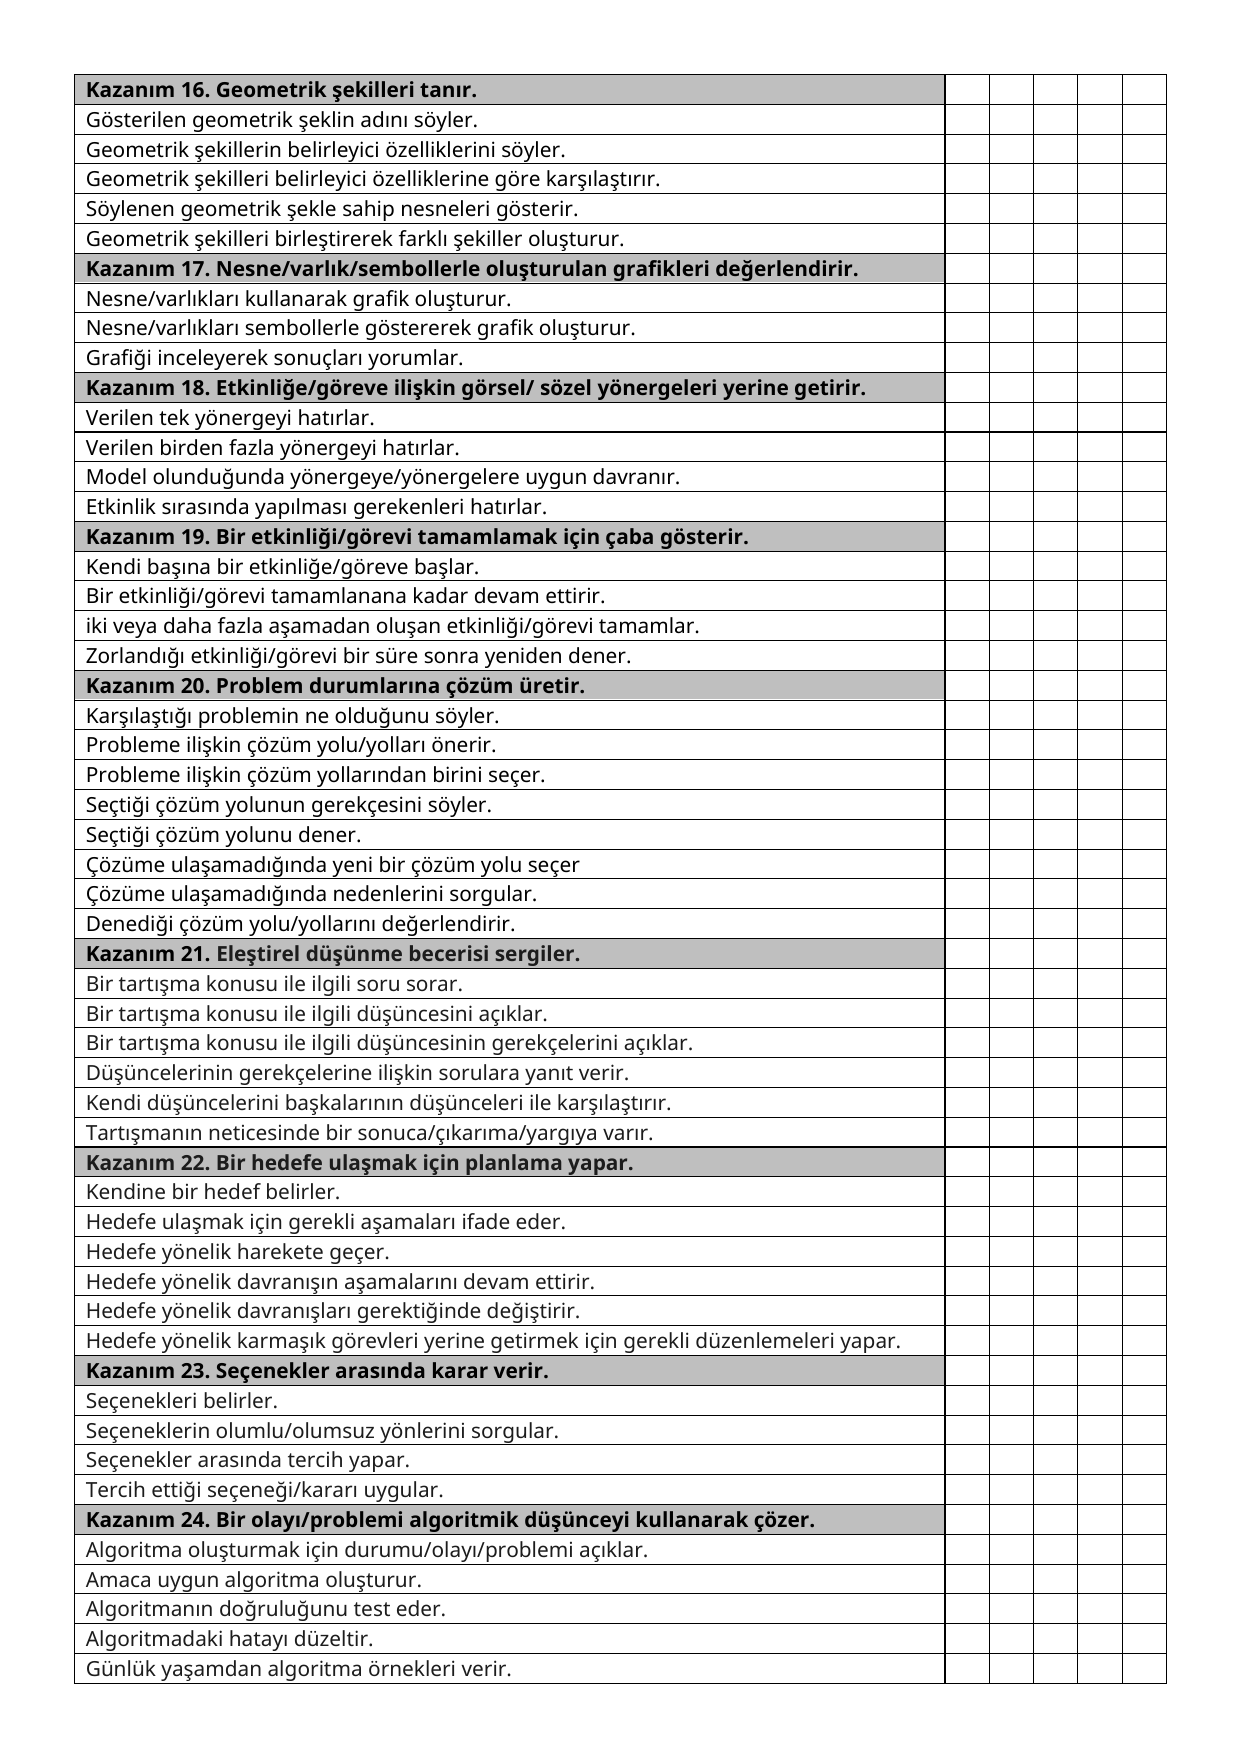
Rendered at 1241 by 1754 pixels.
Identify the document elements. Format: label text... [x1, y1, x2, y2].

table_cell [1078, 1267, 1122, 1295]
table_cell [990, 1416, 1033, 1444]
table_cell [1123, 1624, 1166, 1653]
table_cell [1078, 641, 1122, 670]
table_cell [946, 284, 989, 312]
table_cell [1078, 254, 1122, 282]
table_cell [946, 581, 989, 610]
table_cell [1078, 1177, 1122, 1206]
table_cell Hedefe ulaşmak için gerekli aşamaları ifade eder. [75, 1207, 944, 1236]
table_cell [946, 760, 989, 789]
table_cell [1034, 1416, 1077, 1444]
table_cell [990, 1267, 1033, 1295]
table_cell [1123, 1267, 1166, 1295]
table_cell [946, 730, 989, 759]
table_cell [946, 492, 989, 521]
table_cell [946, 1594, 989, 1623]
table_cell [990, 552, 1033, 580]
table_cell [1034, 1565, 1077, 1593]
table_cell [946, 939, 989, 968]
table_cell [946, 1326, 989, 1355]
table_cell [1123, 1028, 1166, 1057]
table_cell [990, 313, 1033, 342]
table_cell Kazanım 22. Bir hedefe ulaşmak için planlama yapar. [75, 1148, 944, 1176]
table_cell Tartışmanın neticesinde bir sonuca/çıkarıma/yargıya varır. [75, 1118, 944, 1146]
table_cell [1078, 701, 1122, 729]
table_cell [1123, 1118, 1166, 1146]
table_cell Seçenekler arasında tercih yapar. [75, 1445, 944, 1474]
table_cell [1078, 1058, 1122, 1087]
table_cell [1078, 403, 1122, 431]
table_cell [1123, 1148, 1166, 1176]
table_cell [990, 1148, 1033, 1176]
table_cell [1034, 909, 1077, 938]
table_cell [1123, 492, 1166, 521]
table_cell Hedefe yönelik karmaşık görevleri yerine getirmek için gerekli düzenlemeleri yapar. [75, 1326, 944, 1355]
table_cell Seçtiği çözüm yolunu dener. [75, 820, 944, 848]
table_cell [1123, 701, 1166, 729]
table_cell [990, 224, 1033, 253]
table_cell [1078, 671, 1122, 699]
table_cell [990, 671, 1033, 699]
table_cell [946, 969, 989, 997]
table_cell Algoritma oluşturmak için durumu/olayı/problemi açıklar. [75, 1535, 944, 1563]
table_cell [990, 135, 1033, 163]
table_cell [990, 879, 1033, 908]
table_cell [990, 969, 1033, 997]
table_cell [1123, 1088, 1166, 1117]
table_cell Verilen tek yönergeyi hatırlar. [75, 403, 944, 431]
table_cell [946, 1654, 989, 1683]
table_cell [1123, 224, 1166, 253]
table_cell Verilen birden fazla yönergeyi hatırlar. [75, 433, 944, 461]
table_cell [1034, 1475, 1077, 1504]
table_cell [946, 850, 989, 878]
table_cell [946, 1296, 989, 1325]
table_cell [946, 1058, 989, 1087]
table_cell Günlük yaşamdan algoritma örnekleri verir. [75, 1654, 944, 1683]
table_cell [946, 1118, 989, 1146]
table_cell [946, 909, 989, 938]
table_cell [1034, 492, 1077, 521]
table_cell [1034, 1624, 1077, 1653]
table_cell [1078, 999, 1122, 1027]
table_cell [1034, 433, 1077, 461]
table_cell Kendi düşüncelerini başkalarının düşünceleri ile karşılaştırır. [75, 1088, 944, 1117]
table_cell [990, 999, 1033, 1027]
table_cell [1078, 909, 1122, 938]
table_cell [1034, 790, 1077, 819]
table_cell Kazanım 21. Eleştirel düşünme becerisi sergiler. [75, 939, 944, 968]
table_cell [946, 1028, 989, 1057]
table_cell [946, 552, 989, 580]
table_cell [1123, 1445, 1166, 1474]
table_cell [946, 999, 989, 1027]
table_cell Kazanım 17. Nesne/varlık/sembollerle oluşturulan grafikleri değerlendirir. [75, 254, 944, 282]
table_cell [990, 1654, 1033, 1683]
table_cell [1034, 1356, 1077, 1385]
table_cell [1034, 1028, 1077, 1057]
table_cell Söylenen geometrik şekle sahip nesneleri gösterir. [75, 194, 944, 223]
table_cell [1123, 760, 1166, 789]
table_cell [1123, 194, 1166, 223]
table_cell [990, 1594, 1033, 1623]
table_cell [1078, 433, 1122, 461]
table_cell [1034, 850, 1077, 878]
table_cell [946, 403, 989, 431]
table_cell [946, 1535, 989, 1563]
table_cell [1123, 1565, 1166, 1593]
table_cell [1078, 522, 1122, 551]
table_cell [1034, 1326, 1077, 1355]
table_cell Denediği çözüm yolu/yollarını değerlendirir. [75, 909, 944, 938]
table_cell [1078, 1148, 1122, 1176]
table_cell [946, 1267, 989, 1295]
table_cell [990, 1058, 1033, 1087]
table_cell Etkinlik sırasında yapılması gerekenleri hatırlar. [75, 492, 944, 521]
table_cell [1078, 492, 1122, 521]
table_cell Nesne/varlıkları kullanarak grafik oluşturur. [75, 284, 944, 312]
table_cell [990, 1565, 1033, 1593]
table_cell [946, 105, 989, 133]
table_cell [946, 522, 989, 551]
table_cell [946, 224, 989, 253]
table_cell [1123, 581, 1166, 610]
table_cell [1123, 1535, 1166, 1563]
table_cell [1034, 820, 1077, 848]
table_cell [990, 1386, 1033, 1414]
table_cell [946, 1148, 989, 1176]
table_cell [1123, 999, 1166, 1027]
table_cell Kazanım 23. Seçenekler arasında karar verir. [75, 1356, 944, 1385]
table_cell [990, 254, 1033, 282]
table_cell [1078, 1445, 1122, 1474]
table_cell [1078, 1356, 1122, 1385]
table_cell [990, 1445, 1033, 1474]
table_cell Bir etkinliği/görevi tamamlanana kadar devam ettirir. [75, 581, 944, 610]
table_cell [1034, 284, 1077, 312]
table_cell [1078, 135, 1122, 163]
table_cell [1034, 552, 1077, 580]
table_cell [990, 939, 1033, 968]
table_cell [1078, 1237, 1122, 1266]
table_cell Kazanım 16. Geometrik şekilleri tanır. [75, 75, 944, 104]
table_cell [946, 254, 989, 282]
table_cell [1078, 939, 1122, 968]
table_cell [1078, 1326, 1122, 1355]
table_cell Model olunduğunda yönergeye/yönergelere uygun davranır. [75, 462, 944, 491]
table_cell [946, 1565, 989, 1593]
table_cell [1078, 611, 1122, 640]
table_cell [1123, 1356, 1166, 1385]
table_cell [1034, 939, 1077, 968]
table_cell [1123, 909, 1166, 938]
table_cell iki veya daha fazla aşamadan oluşan etkinliği/görevi tamamlar. [75, 611, 944, 640]
table_cell [1078, 75, 1122, 104]
table_cell [1123, 1058, 1166, 1087]
table_cell [990, 1356, 1033, 1385]
table_cell [946, 611, 989, 640]
table_cell [1078, 820, 1122, 848]
table_cell [1034, 1267, 1077, 1295]
table_cell [946, 462, 989, 491]
table_cell [1123, 1594, 1166, 1623]
table_cell [946, 1505, 989, 1534]
table_cell [1078, 552, 1122, 580]
table_cell [990, 850, 1033, 878]
table_cell [1078, 969, 1122, 997]
table_cell [946, 313, 989, 342]
table_cell [1123, 879, 1166, 908]
table_cell Nesne/varlıkları sembollerle göstererek grafik oluşturur. [75, 313, 944, 342]
table_cell [1123, 313, 1166, 342]
table_cell [990, 284, 1033, 312]
table_cell [1034, 254, 1077, 282]
table_cell [1123, 433, 1166, 461]
table_cell [1123, 790, 1166, 819]
table_cell [990, 75, 1033, 104]
table_cell [1034, 1505, 1077, 1534]
table_cell [990, 462, 1033, 491]
table_cell [1078, 1088, 1122, 1117]
table_cell [1123, 671, 1166, 699]
table_cell [990, 790, 1033, 819]
table_cell [946, 790, 989, 819]
table_cell [990, 581, 1033, 610]
table_cell [1034, 164, 1077, 193]
table_cell [1123, 820, 1166, 848]
table_cell [1123, 373, 1166, 402]
table_cell [1123, 1505, 1166, 1534]
table_cell [1123, 522, 1166, 551]
table_cell [1034, 313, 1077, 342]
table_cell [1123, 969, 1166, 997]
table_cell [946, 194, 989, 223]
table_cell [1034, 194, 1077, 223]
table_cell [1034, 611, 1077, 640]
table_cell Kazanım 19. Bir etkinliği/görevi tamamlamak için çaba gösterir. [75, 522, 944, 551]
table_cell [1034, 1237, 1077, 1266]
table_cell [1078, 462, 1122, 491]
table_cell [1034, 1088, 1077, 1117]
table_cell [946, 75, 989, 104]
table_cell [990, 105, 1033, 133]
table_cell [990, 1296, 1033, 1325]
table_cell [990, 403, 1033, 431]
table_cell Seçtiği çözüm yolunun gerekçesini söyler. [75, 790, 944, 819]
table_cell [990, 1028, 1033, 1057]
table_cell [1123, 1207, 1166, 1236]
table_cell [1078, 730, 1122, 759]
table_cell [946, 1475, 989, 1504]
table_cell [1034, 581, 1077, 610]
table_cell [1034, 999, 1077, 1027]
table_cell [1078, 1296, 1122, 1325]
table_cell [1078, 1416, 1122, 1444]
table_cell [1034, 671, 1077, 699]
table_cell [1034, 462, 1077, 491]
table_cell [990, 641, 1033, 670]
table_cell [1034, 1058, 1077, 1087]
table_cell Hedefe yönelik harekete geçer. [75, 1237, 944, 1266]
table_cell [990, 1088, 1033, 1117]
table_cell [1123, 1326, 1166, 1355]
table_cell [1034, 1207, 1077, 1236]
table_cell [990, 373, 1033, 402]
table_cell Algoritmanın doğruluğunu test eder. [75, 1594, 944, 1623]
table_cell [990, 611, 1033, 640]
table_cell [1078, 1565, 1122, 1593]
table_cell [946, 433, 989, 461]
table_cell [1034, 1386, 1077, 1414]
table_cell Amaca uygun algoritma oluşturur. [75, 1565, 944, 1593]
table_cell [946, 343, 989, 372]
table_cell [946, 1386, 989, 1414]
table_cell [1034, 1594, 1077, 1623]
table_cell [990, 1505, 1033, 1534]
table_cell [1123, 1416, 1166, 1444]
table_cell [1078, 760, 1122, 789]
table_cell Karşılaştığı problemin ne olduğunu söyler. [75, 701, 944, 729]
table_cell [990, 1535, 1033, 1563]
table_cell [1034, 1118, 1077, 1146]
table_cell [990, 1237, 1033, 1266]
table_cell [1078, 1654, 1122, 1683]
table_cell [1123, 1386, 1166, 1414]
table_cell [990, 522, 1033, 551]
table_cell [1034, 522, 1077, 551]
table_cell [1034, 879, 1077, 908]
table_cell [1034, 1654, 1077, 1683]
table_cell [946, 1088, 989, 1117]
table_cell Kazanım 20. Problem durumlarına çözüm üretir. [75, 671, 944, 699]
table_cell [1078, 164, 1122, 193]
table_cell [1078, 1028, 1122, 1057]
table_cell Probleme ilişkin çözüm yolu/yolları önerir. [75, 730, 944, 759]
table_cell [1123, 462, 1166, 491]
table_cell [1034, 1177, 1077, 1206]
table_cell Çözüme ulaşamadığında nedenlerini sorgular. [75, 879, 944, 908]
table_cell [1123, 1177, 1166, 1206]
table_cell [1123, 254, 1166, 282]
table_cell [1034, 105, 1077, 133]
table_cell [946, 135, 989, 163]
table_cell [1078, 373, 1122, 402]
table_cell [1078, 1505, 1122, 1534]
table_cell [946, 373, 989, 402]
table_cell [1078, 850, 1122, 878]
table_cell [1123, 403, 1166, 431]
table_cell [946, 164, 989, 193]
table_cell [1078, 1535, 1122, 1563]
table_cell Tercih ettiği seçeneği/kararı uygular. [75, 1475, 944, 1504]
table_cell [990, 820, 1033, 848]
table_cell [1123, 135, 1166, 163]
table_cell [990, 1475, 1033, 1504]
table_cell [1078, 1118, 1122, 1146]
table_cell [1123, 284, 1166, 312]
table_cell [1123, 611, 1166, 640]
table_cell [1034, 1535, 1077, 1563]
table_cell [1034, 373, 1077, 402]
table_cell [990, 164, 1033, 193]
table_cell [1123, 1475, 1166, 1504]
table_cell [1078, 1624, 1122, 1653]
table_cell [1078, 194, 1122, 223]
table_cell Probleme ilişkin çözüm yollarından birini seçer. [75, 760, 944, 789]
table_cell [1034, 224, 1077, 253]
table_cell [1034, 343, 1077, 372]
table_cell [1123, 939, 1166, 968]
table_cell Geometrik şekilleri belirleyici özelliklerine göre karşılaştırır. [75, 164, 944, 193]
table_cell [1078, 1594, 1122, 1623]
table_cell Grafiği inceleyerek sonuçları yorumlar. [75, 343, 944, 372]
table_cell [1034, 1445, 1077, 1474]
table_cell [990, 701, 1033, 729]
table_cell [1123, 730, 1166, 759]
table_cell [1034, 730, 1077, 759]
table_cell [1078, 313, 1122, 342]
table_cell Kazanım 24. Bir olayı/problemi algoritmik düşünceyi kullanarak çözer. [75, 1505, 944, 1534]
table_cell Seçeneklerin olumlu/olumsuz yönlerini sorgular. [75, 1416, 944, 1444]
table_cell [990, 1177, 1033, 1206]
table_cell [1034, 135, 1077, 163]
table_cell [990, 730, 1033, 759]
table_cell Bir tartışma konusu ile ilgili düşüncesini açıklar. [75, 999, 944, 1027]
table_cell Düşüncelerinin gerekçelerine ilişkin sorulara yanıt verir. [75, 1058, 944, 1087]
table_cell [946, 701, 989, 729]
table_cell [946, 1624, 989, 1653]
table_cell [1034, 701, 1077, 729]
table_cell [946, 879, 989, 908]
table_cell [1123, 1296, 1166, 1325]
table_cell Geometrik şekilleri birleştirerek farklı şekiller oluşturur. [75, 224, 944, 253]
table_cell [1034, 641, 1077, 670]
table_cell [1078, 879, 1122, 908]
table_cell [946, 671, 989, 699]
table_cell [990, 1326, 1033, 1355]
table_cell [1123, 343, 1166, 372]
table_cell [1034, 75, 1077, 104]
table_cell [1123, 1237, 1166, 1266]
table_cell [1078, 1207, 1122, 1236]
table_cell [1123, 641, 1166, 670]
table_cell [1078, 284, 1122, 312]
table_cell [1078, 1475, 1122, 1504]
table_cell [990, 1624, 1033, 1653]
table_cell [990, 433, 1033, 461]
table_cell Geometrik şekillerin belirleyici özelliklerini söyler. [75, 135, 944, 163]
table_cell [1034, 1148, 1077, 1176]
table_cell [1123, 850, 1166, 878]
table_cell Kendine bir hedef belirler. [75, 1177, 944, 1206]
table_cell [1078, 224, 1122, 253]
table_cell [946, 1445, 989, 1474]
table_cell [1078, 790, 1122, 819]
table_cell [1123, 552, 1166, 580]
table_cell [1034, 1296, 1077, 1325]
table_cell [1123, 164, 1166, 193]
table_cell [946, 1177, 989, 1206]
table_cell Bir tartışma konusu ile ilgili soru sorar. [75, 969, 944, 997]
table_cell Zorlandığı etkinliği/görevi bir süre sonra yeniden dener. [75, 641, 944, 670]
table_cell [946, 820, 989, 848]
table_cell [1034, 760, 1077, 789]
table_cell [1034, 403, 1077, 431]
table_cell [990, 1207, 1033, 1236]
table_cell [990, 492, 1033, 521]
table_cell Bir tartışma konusu ile ilgili düşüncesinin gerekçelerini açıklar. [75, 1028, 944, 1057]
table_cell [946, 641, 989, 670]
table_cell [946, 1416, 989, 1444]
table_cell [1078, 343, 1122, 372]
table_cell [990, 909, 1033, 938]
table_cell Seçenekleri belirler. [75, 1386, 944, 1414]
table_cell [1123, 105, 1166, 133]
table_cell [1123, 75, 1166, 104]
table_cell [990, 1118, 1033, 1146]
table_cell Kazanım 18. Etkinliğe/göreve ilişkin görsel/ sözel yönergeleri yerine getirir. [75, 373, 944, 402]
table_cell Çözüme ulaşamadığında yeni bir çözüm yolu seçer [75, 850, 944, 878]
table_cell [1078, 581, 1122, 610]
table_cell Hedefe yönelik davranışları gerektiğinde değiştirir. [75, 1296, 944, 1325]
table_cell Algoritmadaki hatayı düzeltir. [75, 1624, 944, 1653]
table_cell [1078, 105, 1122, 133]
table_cell [990, 760, 1033, 789]
table_cell [1034, 969, 1077, 997]
table_cell Kendi başına bir etkinliğe/göreve başlar. [75, 552, 944, 580]
table_cell Gösterilen geometrik şeklin adını söyler. [75, 105, 944, 133]
table_cell [946, 1356, 989, 1385]
table_cell [1078, 1386, 1122, 1414]
table_cell [946, 1207, 989, 1236]
table_cell [990, 343, 1033, 372]
table_cell [990, 194, 1033, 223]
table_cell [946, 1237, 989, 1266]
table_cell [1123, 1654, 1166, 1683]
table_cell Hedefe yönelik davranışın aşamalarını devam ettirir. [75, 1267, 944, 1295]
